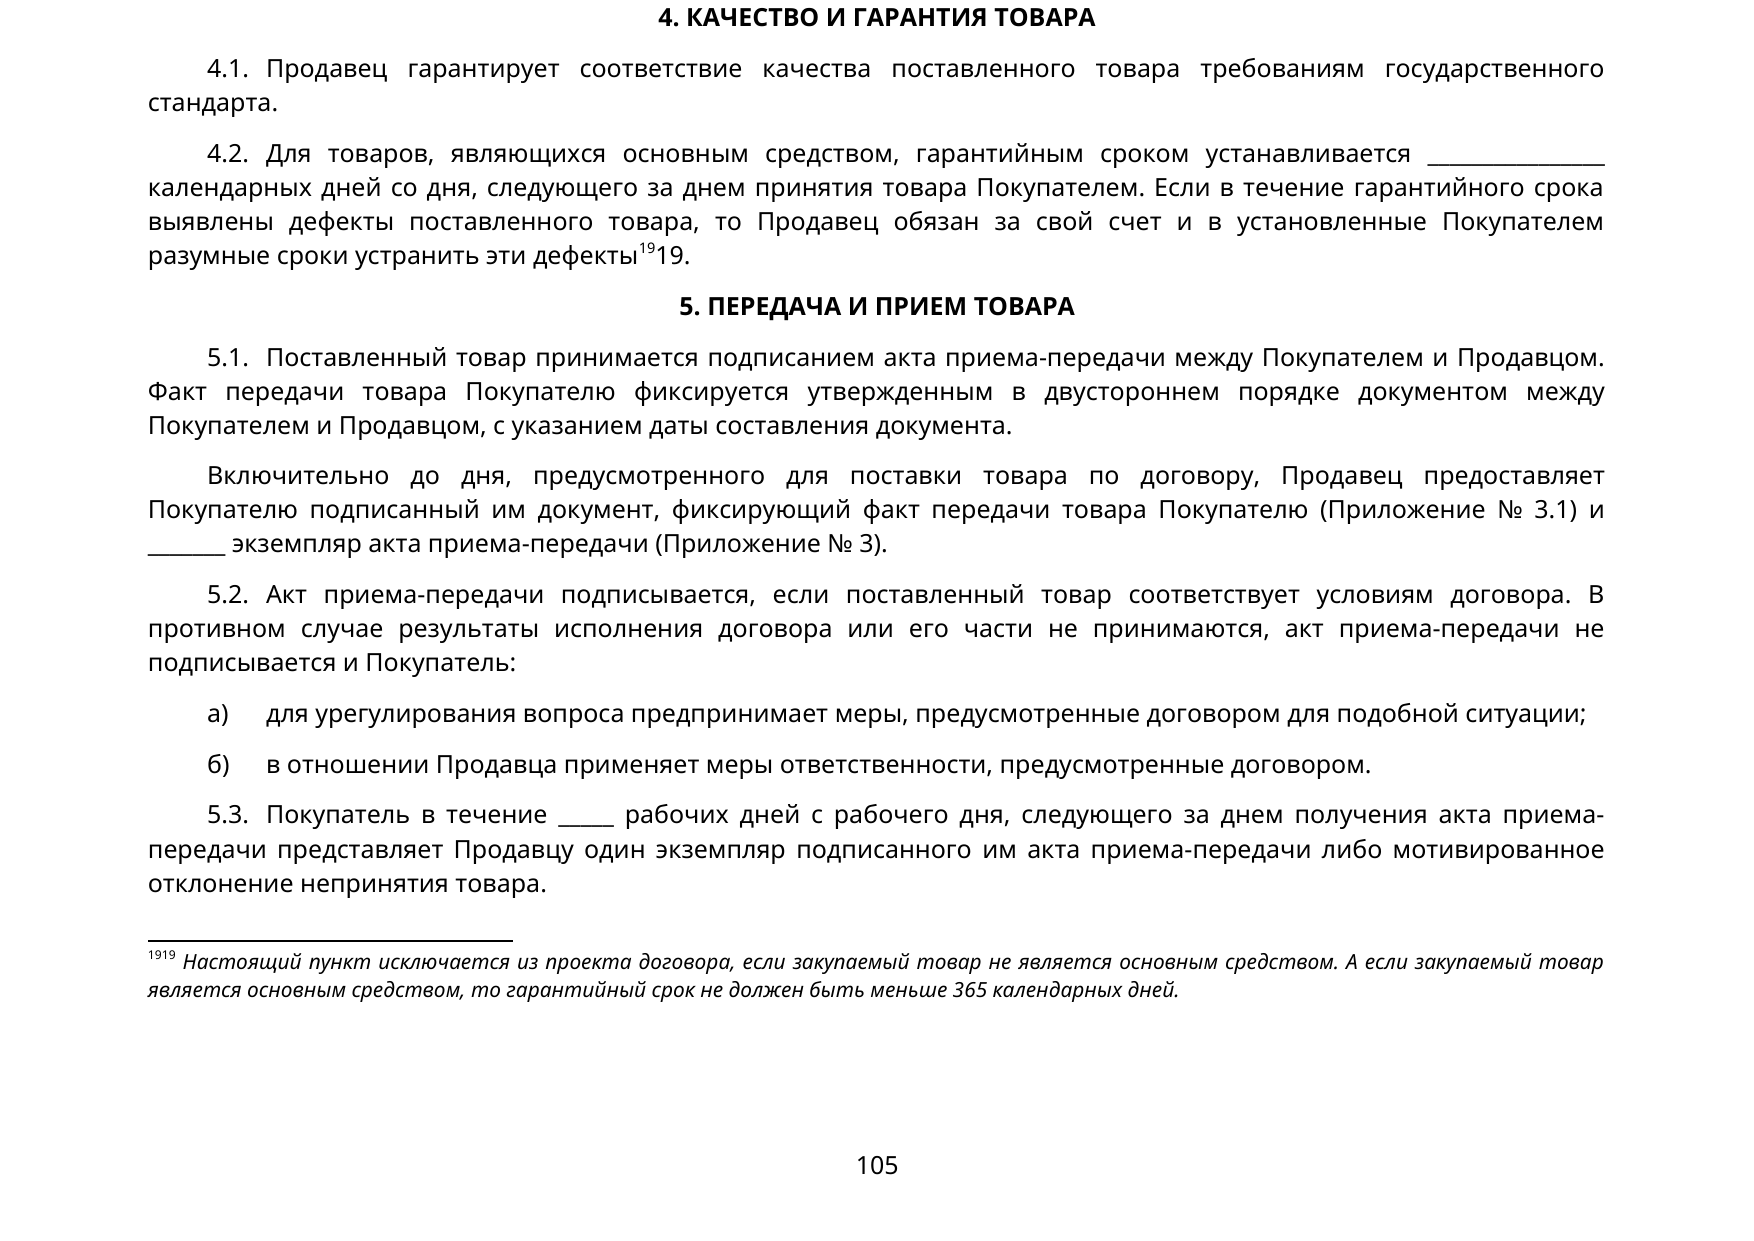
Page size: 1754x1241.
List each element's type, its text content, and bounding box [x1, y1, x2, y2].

text 4. КАЧЕСТВО И ГАРАНТИЯ ТОВАРА [148, 0, 1606, 34]
text 5.1. Поставленный товар принимается подписанием акта приема-передачи между Покупателем и Продавцом. Факт передачи товара Покупателю фиксируется утвержденным в двустороннем порядке документом между Покупателем и Продавцом, с указанием даты составления документа. [148, 339, 1606, 441]
text 4.2. Для товаров, являющихся основным средством, гарантийным сроком устанавливается ________________ календарных дней со дня, следующего за днем принятия товара Покупателем. Если в течение гарантийного срока выявлены дефекты поставленного товара, то Продавец обязан за свой счет и в установленные Покупателем разумные сроки устранить эти дефекты19. [148, 136, 1606, 272]
text 5.3. Покупатель в течение _____ рабочих дней с рабочего дня, следующего за днем получения акта приема-передачи представляет Продавцу один экземпляр подписанного им акта приема-передачи либо мотивированное отклонение непринятия товара. [148, 797, 1606, 899]
text 5. ПЕРЕДАЧА И ПРИЕМ ТОВАРА [148, 288, 1606, 322]
text 5.2. Акт приема-передачи подписывается, если поставленный товар соответствует условиям договора. В противном случае результаты исполнения договора или его части не принимаются, акт приема-передачи не подписывается и Покупатель: [148, 577, 1606, 679]
text Включительно до дня, предусмотренного для поставки товара по договору, Продавец предоставляет Покупателю подписанный им документ, фиксирующий факт передачи товара Покупателю (Приложение № 3.1) и _______ экземпляр акта приема-передачи (Приложение № 3). [148, 458, 1606, 560]
text 4.1. Продавец гарантирует соответствие качества поставленного товара требованиям государственного стандарта. [148, 51, 1606, 119]
text а) для урегулирования вопроса предпринимает меры, предусмотренные договором для подобной ситуации; [148, 696, 1606, 730]
text б) в отношении Продавца применяет меры ответственности, предусмотренные договором. [148, 746, 1606, 781]
